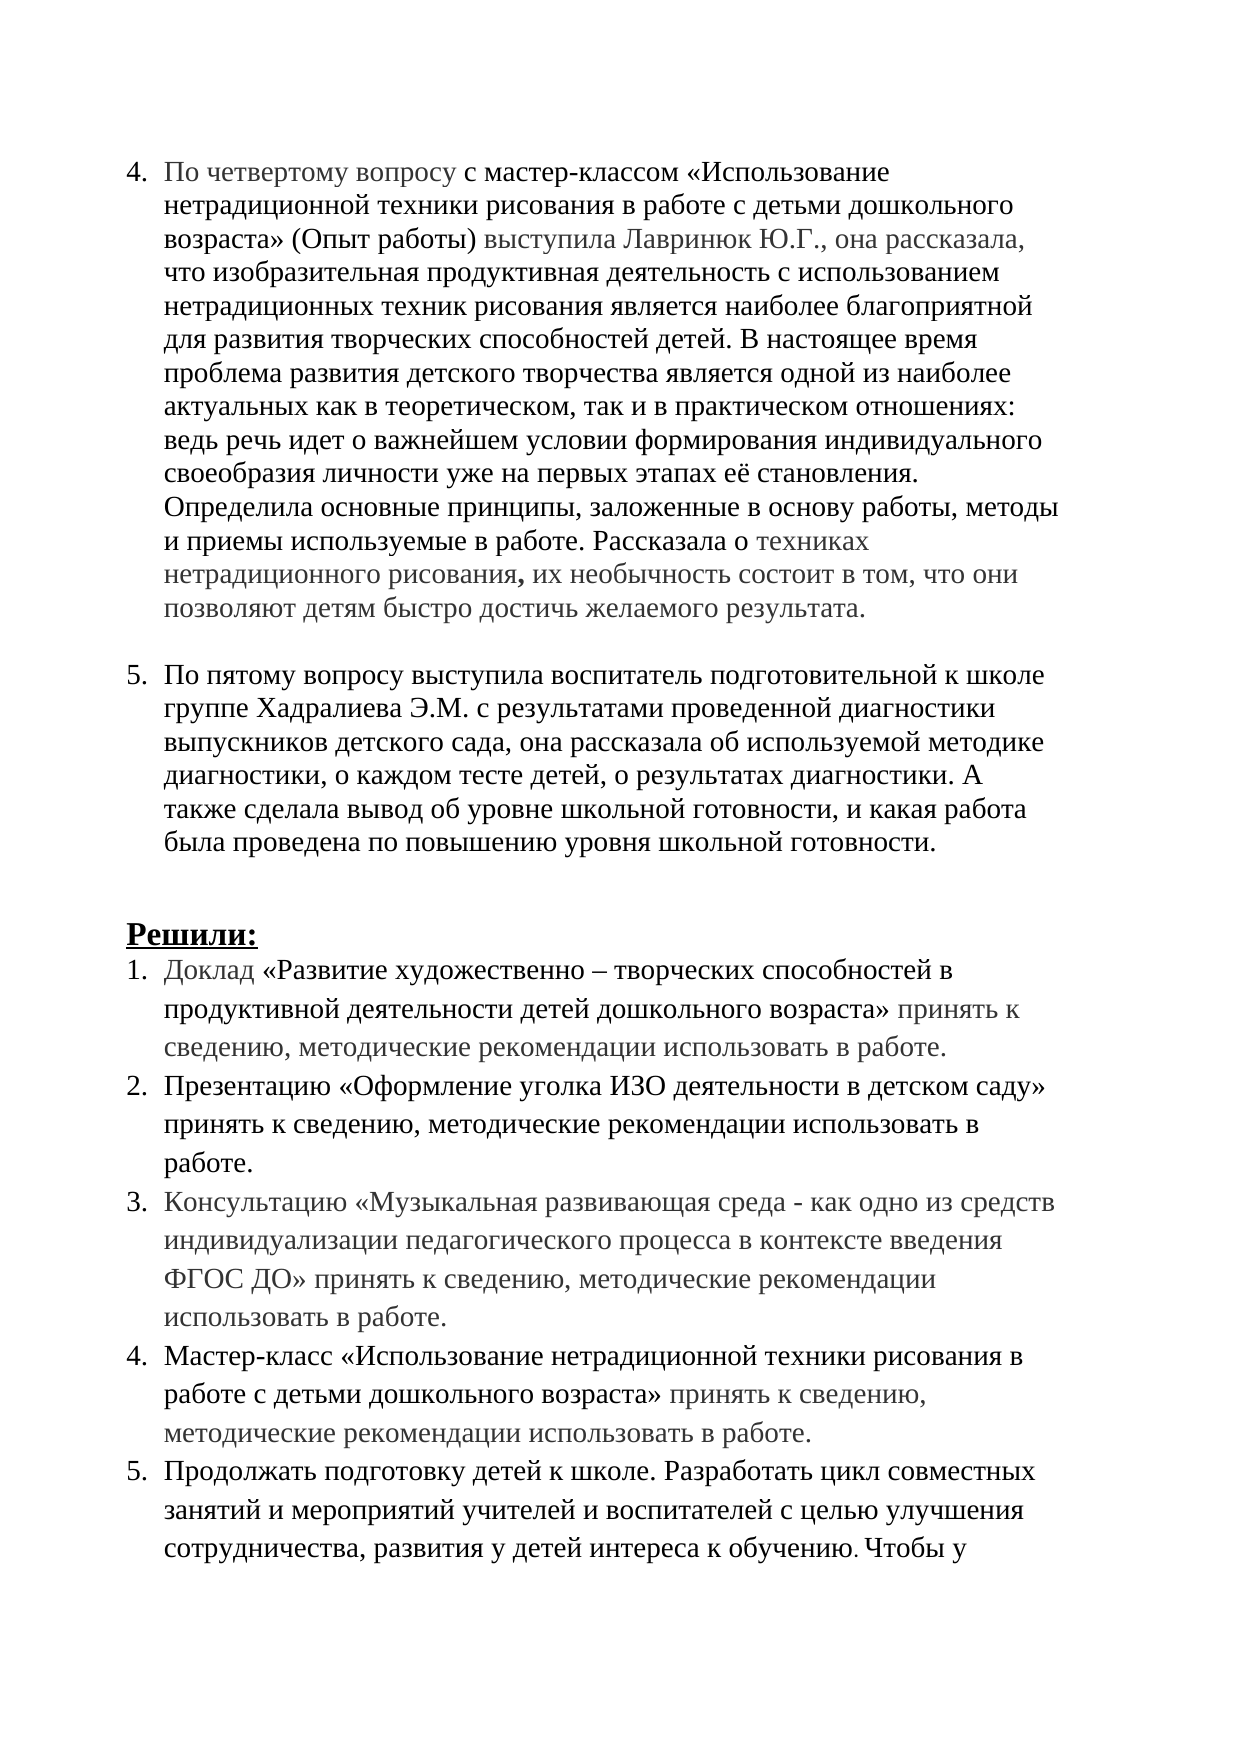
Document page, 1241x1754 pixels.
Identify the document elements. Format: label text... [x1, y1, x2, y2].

list Доклад «Развитие художественно – творческих способностей в продуктивной деятельности детей дошкольного возраста» принять к сведению, методические рекомендации использовать в работе. [126, 952, 1063, 1063]
list Презентацию «Оформление уголка ИЗО деятельности в детском саду» принять к сведению, методические рекомендации использовать в работе. [126, 1068, 1063, 1179]
list Консультацию «Музыкальная развивающая среда - как одно из средств индивидуализации педагогического процесса в контексте введения ФГОС ДО» принять к сведению, методические рекомендации использовать в работе. [126, 1184, 1063, 1333]
list Решили: [126, 914, 1063, 952]
list Мастер-класс «Использование нетрадиционной техники рисования в работе с детьми дошкольного возраста» принять к сведению, методические рекомендации использовать в работе. [126, 1338, 1063, 1448]
list По четвертому вопросу с мастер-классом «Использование нетрадиционной техники рисования в работе с детьми дошкольного возраста» (Опыт работы) выступила Лавринюк Ю.Г., она рассказала, что изобразительная продуктивная деятельность с использованием нетрадиционных техник рисования является наиболее благоприятной для развития творческих способностей детей. В настоящее время проблема развития детского творчества является одной из наиболее актуальных как в теоретическом, так и в практическом отношениях: ведь речь идет о важнейшем условии формирования индивидуального своеобразия личности уже на первых этапах её становления. Определила основные принципы, заложенные в основу работы, методы и приемы используемые в работе. Рассказала о техниках нетрадиционного рисования, их необычность состоит в том, что они позволяют детям быстро достичь желаемого результата. [126, 154, 1063, 623]
list По пятому вопросу выступила воспитатель подготовительной к школе группе Хадралиева Э.М. с результатами проведенной диагностики выпускников детского сада, она рассказала об используемой методике диагностики, о каждом тесте детей, о результатах диагностики. А также сделала вывод об уровне школьной готовности, и какая работа была проведена по повышению уровня школьной готовности. [126, 657, 1063, 858]
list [126, 1453, 1063, 1564]
